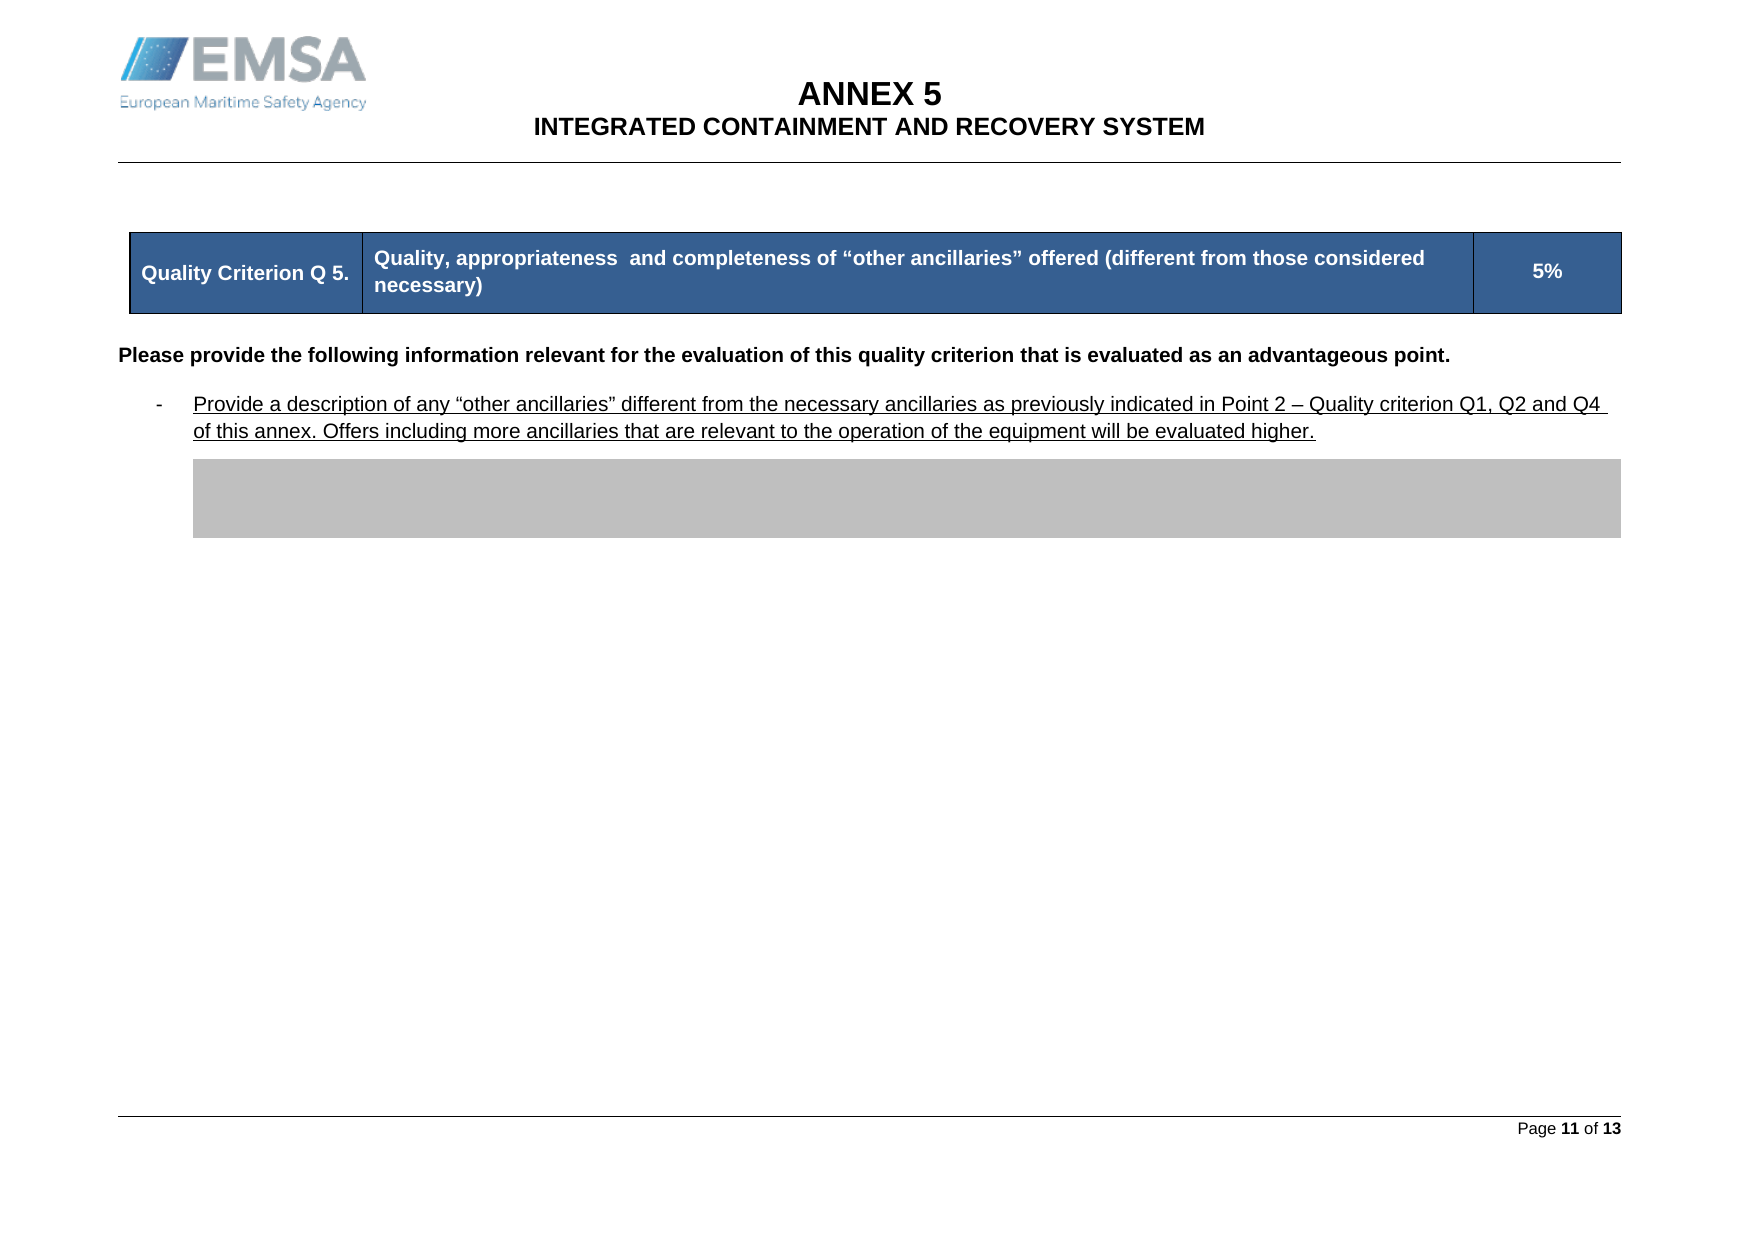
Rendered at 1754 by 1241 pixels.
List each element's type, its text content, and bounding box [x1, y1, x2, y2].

table_header 5% [1474, 233, 1621, 313]
text Please provide the following information relevant for the evaluation of this quality criterion that is evaluated as an advantageous point. [118, 216, 1621, 367]
table_header Quality, appropriateness and completeness of “other ancillaries” offered (different from those considered necessary) [363, 233, 1473, 313]
picture [120, 36, 367, 111]
list Provide a description of any “other ancillaries” different from the necessary ancillaries as previously indicated in Point 2 – Quality criterion Q1, Q2 and Q4 of this annex. Offers including more ancillaries that are relevant to the operation of the equipment will be evaluated higher. [156, 392, 1621, 443]
table_header [131, 233, 362, 313]
